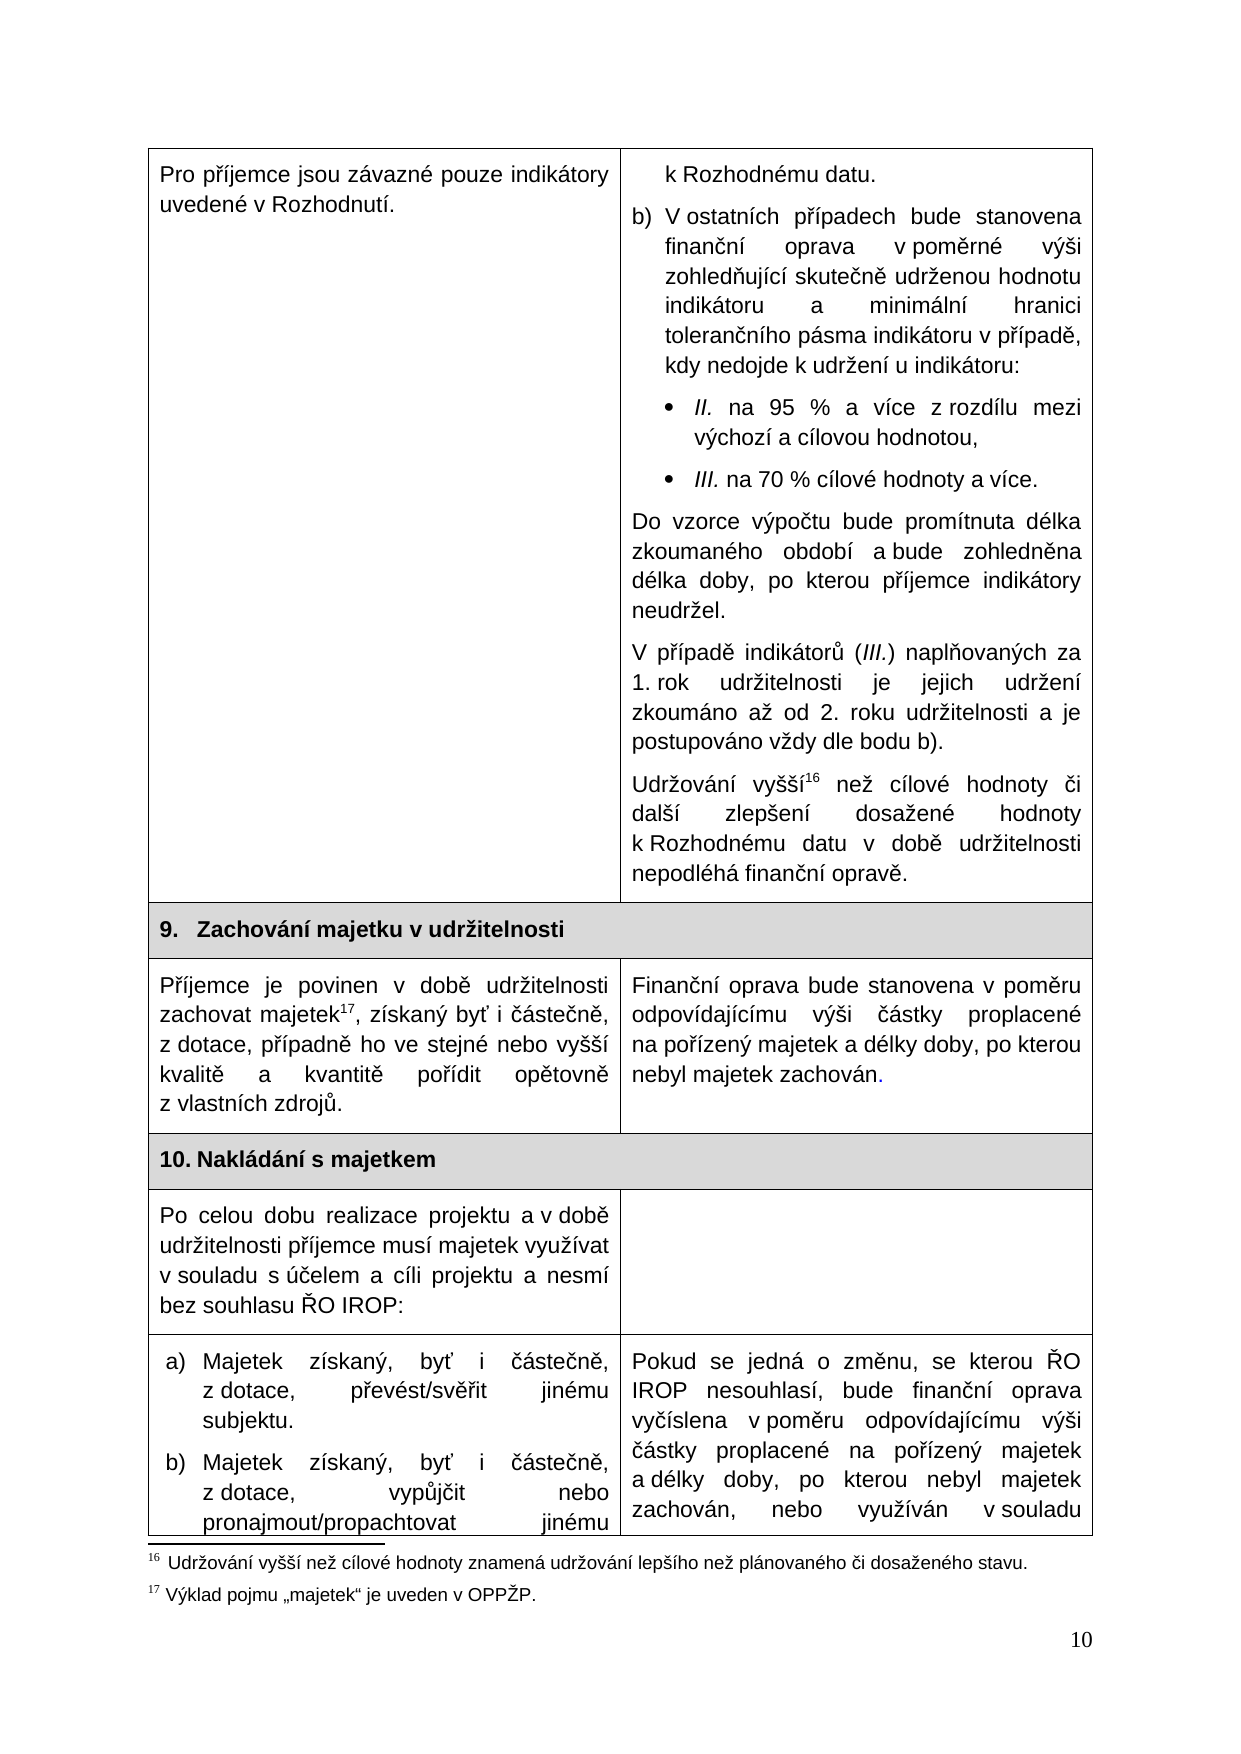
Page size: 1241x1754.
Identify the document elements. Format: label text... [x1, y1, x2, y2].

table_cell Zachování majetku v udržitelnosti [149, 903, 1092, 958]
table_cell Finanční oprava bude stanovena v poměru odpovídajícímu výši částky proplacené na pořízený majetek a délky doby, po kterou nebyl majetek zachován. [621, 959, 1092, 1133]
table_cell [621, 1190, 1092, 1334]
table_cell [149, 1335, 620, 1535]
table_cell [149, 149, 620, 902]
table_cell Nakládání s majetkem [149, 1134, 1092, 1189]
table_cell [621, 1335, 1092, 1535]
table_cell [621, 149, 1092, 902]
table_cell Po celou dobu realizace projektu a v době udržitelnosti příjemce musí majetek využívat v souladu s účelem a cíli projektu a nesmí bez souhlasu ŘO IROP: [149, 1190, 620, 1334]
table_cell Příjemce je povinen v době udržitelnosti zachovat majetek, získaný byť i částečně, z dotace, případně ho ve stejné nebo vyšší kvalitě a kvantitě pořídit opětovně z vlastních zdrojů. [149, 959, 620, 1133]
